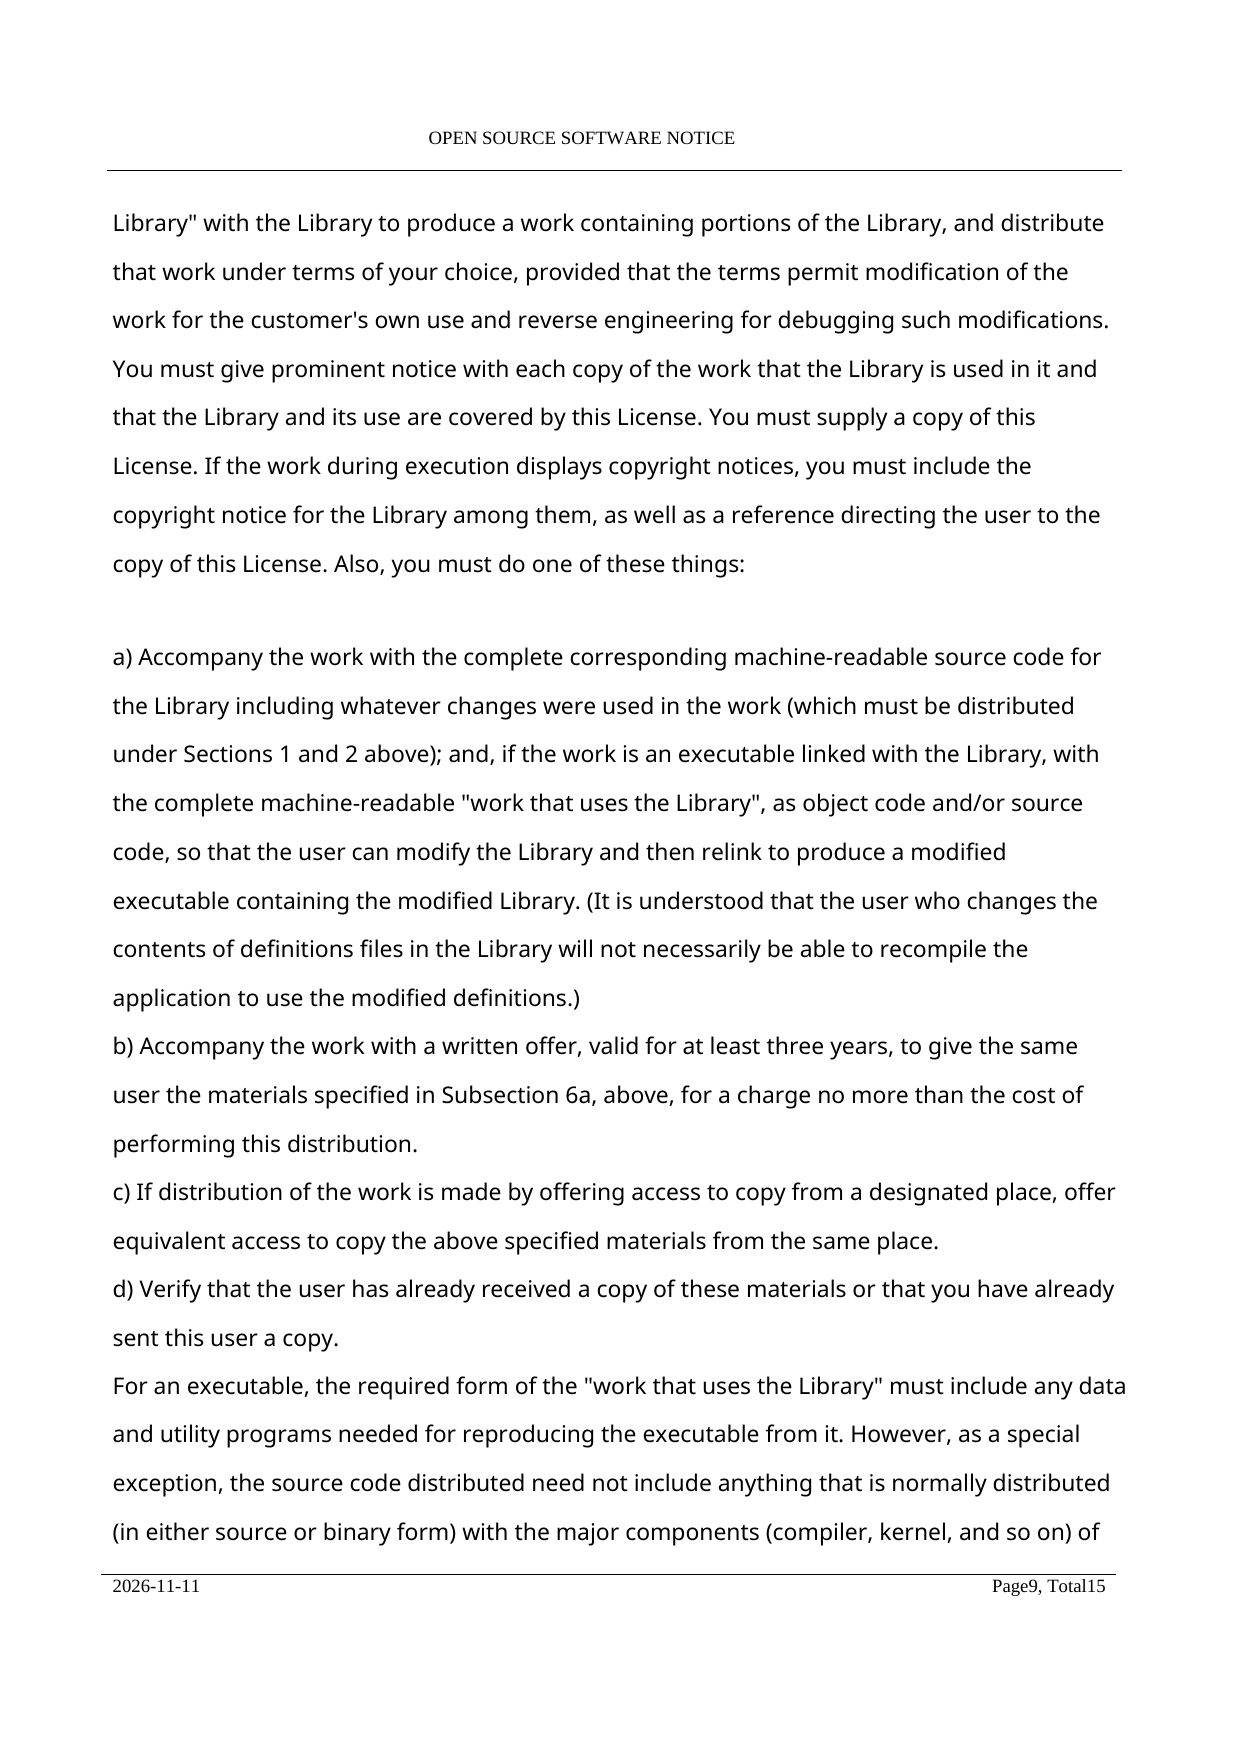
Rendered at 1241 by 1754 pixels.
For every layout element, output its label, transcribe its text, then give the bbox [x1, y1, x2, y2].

text a) Accompany the work with the complete corresponding machine-readable source code for the Library including whatever changes were used in the work (which must be distributed under Sections 1 and 2 above); and, if the work is an executable linked with the Library, with the complete machine-readable "work that uses the Library", as object code and/or source code, so that the user can modify the Library and then relink to produce a modified executable containing the modified Library. (It is understood that the user who changes the contents of definitions files in the Library will not necessarily be able to recompile the application to use the modified definitions.) [112, 640, 1128, 1014]
text b) Accompany the work with a written offer, valid for at least three years, to give the same user the materials specified in Subsection 6a, above, for a charge no more than the cost of performing this distribution. [112, 1029, 1128, 1159]
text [112, 206, 1128, 336]
text You must give prominent notice with each copy of the work that the Library is used in it and that the Library and its use are covered by this License. You must supply a copy of this License. If the work during execution displays copyright notices, you must include the copyright notice for the Library among them, as well as a reference directing the user to the copy of this License. Also, you must do one of these things: [112, 352, 1128, 579]
text d) Verify that the user has already received a copy of these materials or that you have already sent this user a copy. [112, 1272, 1128, 1353]
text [112, 1369, 1128, 1548]
text c) If distribution of the work is made by offering access to copy from a designated place, offer equivalent access to copy the above specified materials from the same place. [112, 1175, 1128, 1256]
